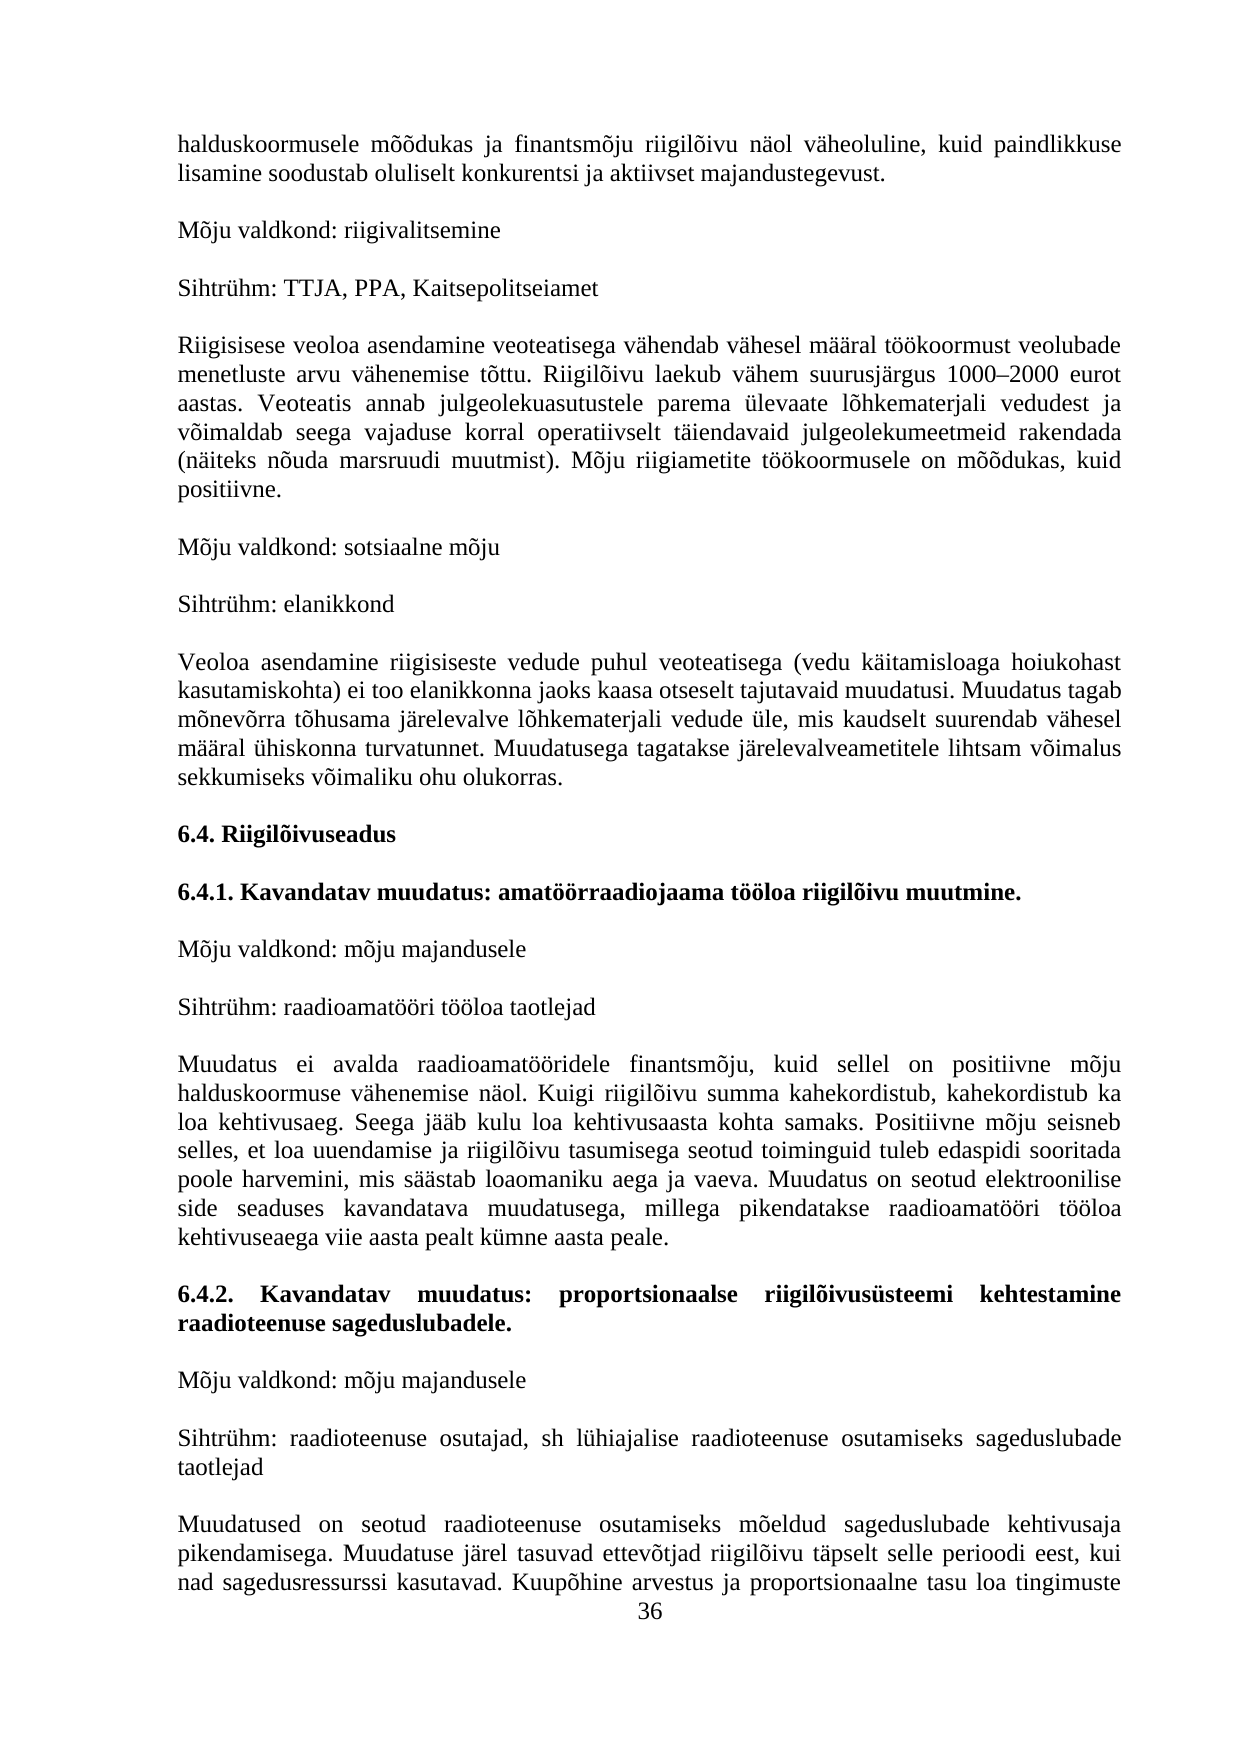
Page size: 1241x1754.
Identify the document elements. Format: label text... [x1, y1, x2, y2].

text 6.4.1. Kavandatav muudatus: amatöörraadiojaama tööloa riigilõivu muutmine. [177, 877, 1122, 905]
text Sihtrühm: TTJA, PPA, Kaitsepolitseiamet [177, 273, 1122, 302]
text Sihtrühm: raadioteenuse osutajad, sh lühiajalise raadioteenuse osutamiseks sageduslubade taotlejad [177, 1423, 1122, 1480]
text Mõju valdkond: riigivalitsemine [177, 215, 1122, 244]
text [177, 1509, 1122, 1595]
text 6.4.2. Kavandatav muudatus: proportsionaalse riigilõivusüsteemi kehtestamine raadioteenuse sageduslubadele. [177, 1279, 1122, 1337]
text Veoloa asendamine riigisiseste vedude puhul veoteatisega (vedu käitamisloaga hoiukohast kasutamiskohta) ei too elanikkonna jaoks kaasa otseselt tajutavaid muudatusi. Muudatus tagab mõnevõrra tõhusama järelevalve lõhkematerjali vedude üle, mis kaudselt suurendab vähesel määral ühiskonna turvatunnet. Muudatusega tagatakse järelevalveametitele lihtsam võimalus sekkumiseks võimaliku ohu olukorras. [177, 647, 1122, 790]
text Mõju valdkond: sotsiaalne mõju [177, 532, 1122, 560]
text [177, 129, 1122, 187]
text Riigisisese veoloa asendamine veoteatisega vähendab vähesel määral töökoormust veolubade menetluste arvu vähenemise tõttu. Riigilõivu laekub vähem suurusjärgus 1000–2000 eurot aastas. Veoteatis annab julgeolekuasutustele parema ülevaate lõhkematerjali vedudest ja võimaldab seega vajaduse korral operatiivselt täiendavaid julgeolekumeetmeid rakendada (näiteks nõuda marsruudi muutmist). Mõju riigiametite töökoormusele on mõõdukas, kuid positiivne. [177, 330, 1122, 503]
text Mõju valdkond: mõju majandusele [177, 934, 1122, 963]
text Sihtrühm: raadioamatööri tööloa taotlejad [177, 992, 1122, 1020]
text Sihtrühm: elanikkond [177, 589, 1122, 618]
text 6.4. Riigilõivuseadus [177, 819, 1122, 848]
text Muudatus ei avalda raadioamatööridele finantsmõju, kuid sellel on positiivne mõju halduskoormuse vähenemise näol. Kuigi riigilõivu summa kahekordistub, kahekordistub ka loa kehtivusaeg. Seega jääb kulu loa kehtivusaasta kohta samaks. Positiivne mõju seisneb selles, et loa uuendamise ja riigilõivu tasumisega seotud toiminguid tuleb edaspidi sooritada poole harvemini, mis säästab loaomaniku aega ja vaeva. Muudatus on seotud elektroonilise side seaduses kavandatava muudatusega, millega pikendatakse raadioamatööri tööloa kehtivuseaega viie aasta pealt kümne aasta peale. [177, 1049, 1122, 1250]
text Mõju valdkond: mõju majandusele [177, 1365, 1122, 1394]
